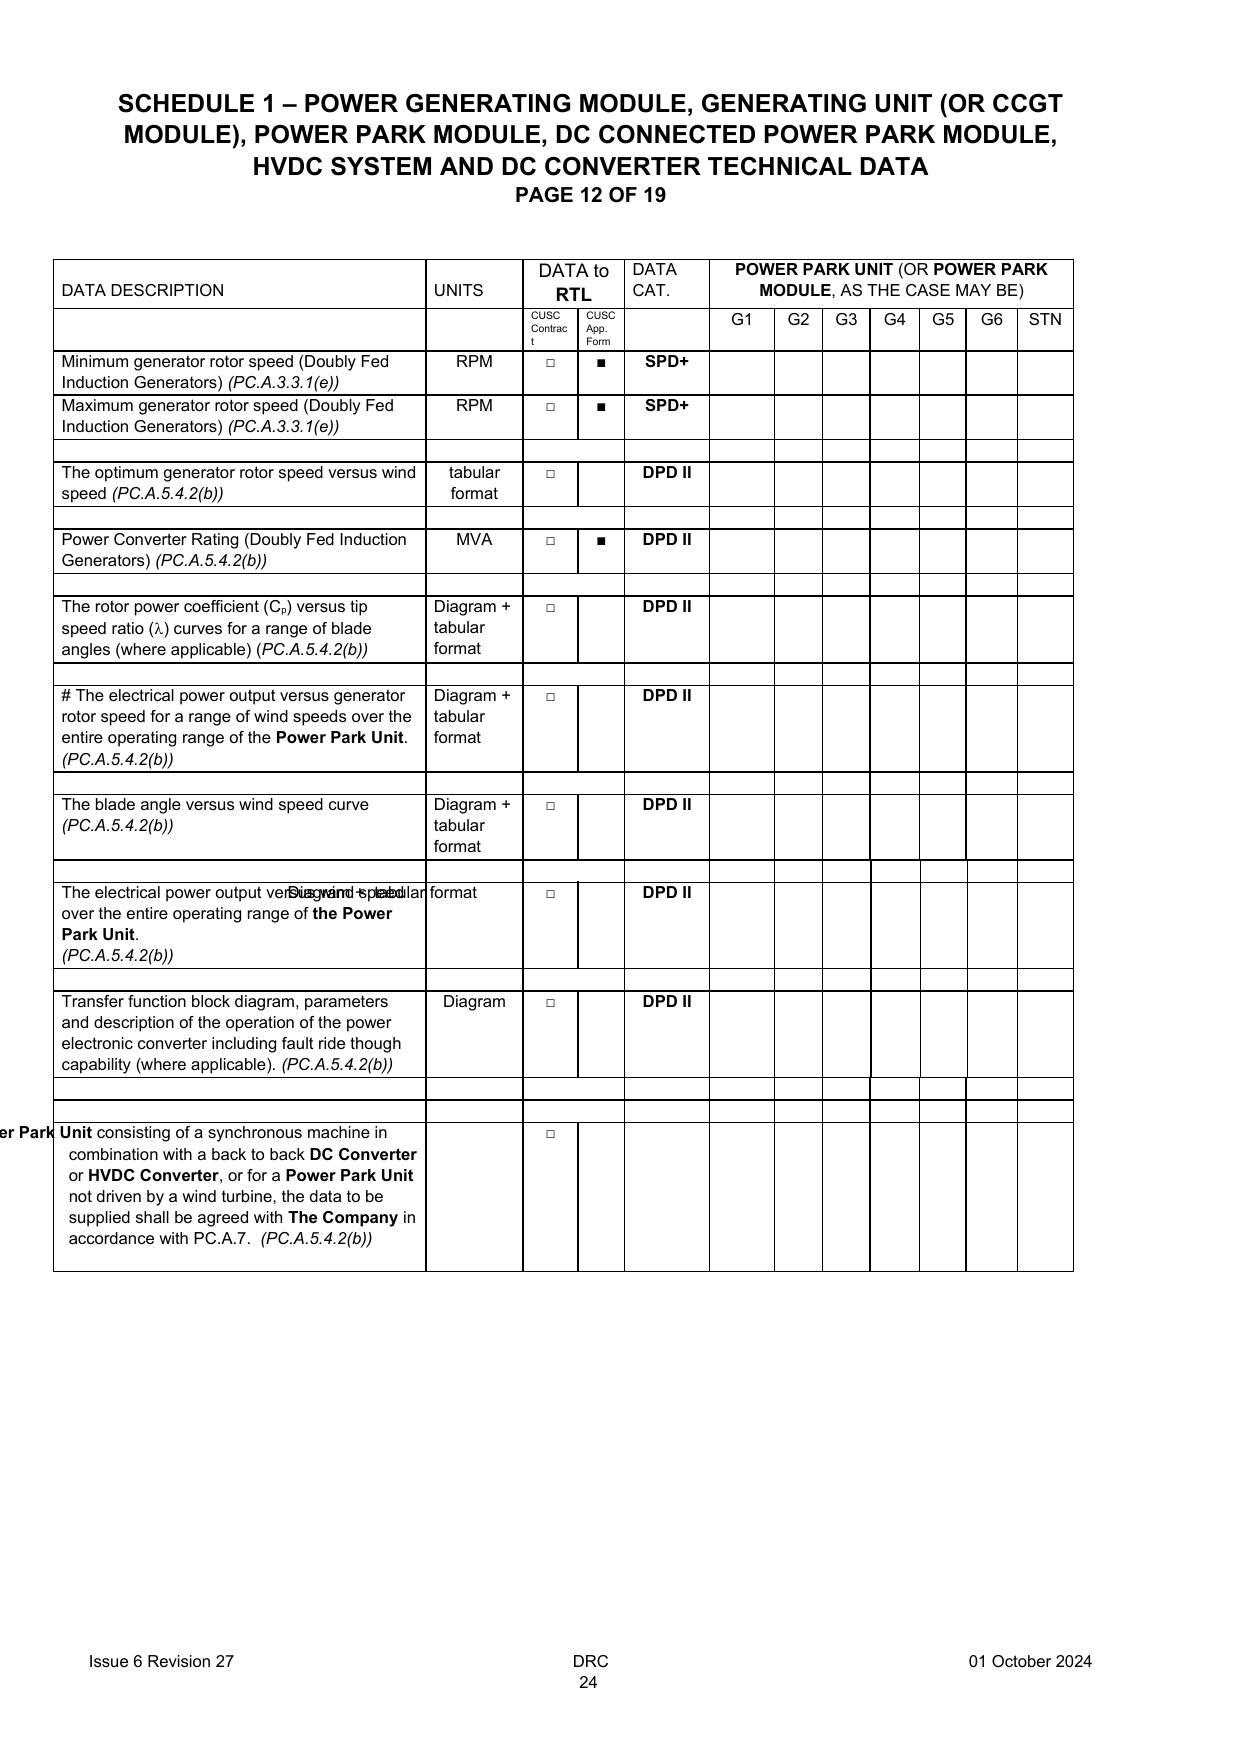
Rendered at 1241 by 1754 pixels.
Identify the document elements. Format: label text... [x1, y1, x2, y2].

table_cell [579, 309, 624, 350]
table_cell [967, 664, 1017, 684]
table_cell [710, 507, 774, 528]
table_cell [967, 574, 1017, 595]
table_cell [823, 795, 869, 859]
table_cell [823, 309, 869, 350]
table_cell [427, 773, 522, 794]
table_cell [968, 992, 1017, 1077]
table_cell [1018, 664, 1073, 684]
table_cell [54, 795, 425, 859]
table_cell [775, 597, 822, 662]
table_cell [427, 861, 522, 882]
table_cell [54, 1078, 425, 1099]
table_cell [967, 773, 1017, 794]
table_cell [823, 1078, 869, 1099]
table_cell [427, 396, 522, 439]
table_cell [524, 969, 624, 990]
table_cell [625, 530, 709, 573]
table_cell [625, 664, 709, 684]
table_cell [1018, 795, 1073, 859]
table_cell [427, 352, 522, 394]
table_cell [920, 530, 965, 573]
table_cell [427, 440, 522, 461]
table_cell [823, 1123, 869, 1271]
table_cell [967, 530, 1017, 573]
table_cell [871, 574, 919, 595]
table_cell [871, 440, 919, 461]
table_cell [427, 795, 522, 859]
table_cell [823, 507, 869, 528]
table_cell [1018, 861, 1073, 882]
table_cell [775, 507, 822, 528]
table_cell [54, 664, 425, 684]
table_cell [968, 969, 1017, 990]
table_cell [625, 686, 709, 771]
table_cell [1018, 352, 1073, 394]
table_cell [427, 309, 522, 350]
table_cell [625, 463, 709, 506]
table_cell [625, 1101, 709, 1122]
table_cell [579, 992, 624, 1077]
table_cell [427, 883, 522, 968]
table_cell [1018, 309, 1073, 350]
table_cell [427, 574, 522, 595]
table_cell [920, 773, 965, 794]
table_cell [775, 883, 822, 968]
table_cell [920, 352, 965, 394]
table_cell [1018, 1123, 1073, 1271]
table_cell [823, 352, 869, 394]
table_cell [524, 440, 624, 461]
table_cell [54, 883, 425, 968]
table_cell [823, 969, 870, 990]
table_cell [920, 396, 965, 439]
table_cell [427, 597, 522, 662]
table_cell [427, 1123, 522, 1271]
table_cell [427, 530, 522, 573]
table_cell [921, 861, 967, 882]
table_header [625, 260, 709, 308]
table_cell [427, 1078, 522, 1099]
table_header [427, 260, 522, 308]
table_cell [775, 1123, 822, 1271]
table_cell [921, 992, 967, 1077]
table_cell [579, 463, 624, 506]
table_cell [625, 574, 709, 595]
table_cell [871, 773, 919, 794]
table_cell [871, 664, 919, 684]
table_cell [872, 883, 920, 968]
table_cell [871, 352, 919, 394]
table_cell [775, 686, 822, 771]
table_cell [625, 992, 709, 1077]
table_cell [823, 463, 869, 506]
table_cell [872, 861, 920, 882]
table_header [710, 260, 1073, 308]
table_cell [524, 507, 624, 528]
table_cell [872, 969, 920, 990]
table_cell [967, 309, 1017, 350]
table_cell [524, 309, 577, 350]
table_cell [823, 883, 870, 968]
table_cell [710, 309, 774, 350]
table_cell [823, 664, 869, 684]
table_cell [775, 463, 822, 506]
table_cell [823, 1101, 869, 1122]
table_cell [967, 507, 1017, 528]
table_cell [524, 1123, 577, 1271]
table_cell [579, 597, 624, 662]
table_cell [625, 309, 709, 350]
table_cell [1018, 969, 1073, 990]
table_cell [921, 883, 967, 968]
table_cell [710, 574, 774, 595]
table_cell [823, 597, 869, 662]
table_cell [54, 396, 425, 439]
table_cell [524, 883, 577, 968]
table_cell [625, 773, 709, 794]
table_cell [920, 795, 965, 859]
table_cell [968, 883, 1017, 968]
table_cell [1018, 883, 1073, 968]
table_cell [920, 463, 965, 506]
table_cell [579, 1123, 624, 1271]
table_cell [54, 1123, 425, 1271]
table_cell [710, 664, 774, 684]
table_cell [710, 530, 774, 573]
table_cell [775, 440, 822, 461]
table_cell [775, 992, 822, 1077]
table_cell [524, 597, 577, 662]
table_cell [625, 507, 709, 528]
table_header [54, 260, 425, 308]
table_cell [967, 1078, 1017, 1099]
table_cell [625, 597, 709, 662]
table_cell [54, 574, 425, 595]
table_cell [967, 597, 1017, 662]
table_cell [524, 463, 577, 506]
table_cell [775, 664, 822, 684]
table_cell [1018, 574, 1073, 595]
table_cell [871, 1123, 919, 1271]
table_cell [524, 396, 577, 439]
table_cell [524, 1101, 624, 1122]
text PAGE 12 OF 19 [89, 183, 1092, 207]
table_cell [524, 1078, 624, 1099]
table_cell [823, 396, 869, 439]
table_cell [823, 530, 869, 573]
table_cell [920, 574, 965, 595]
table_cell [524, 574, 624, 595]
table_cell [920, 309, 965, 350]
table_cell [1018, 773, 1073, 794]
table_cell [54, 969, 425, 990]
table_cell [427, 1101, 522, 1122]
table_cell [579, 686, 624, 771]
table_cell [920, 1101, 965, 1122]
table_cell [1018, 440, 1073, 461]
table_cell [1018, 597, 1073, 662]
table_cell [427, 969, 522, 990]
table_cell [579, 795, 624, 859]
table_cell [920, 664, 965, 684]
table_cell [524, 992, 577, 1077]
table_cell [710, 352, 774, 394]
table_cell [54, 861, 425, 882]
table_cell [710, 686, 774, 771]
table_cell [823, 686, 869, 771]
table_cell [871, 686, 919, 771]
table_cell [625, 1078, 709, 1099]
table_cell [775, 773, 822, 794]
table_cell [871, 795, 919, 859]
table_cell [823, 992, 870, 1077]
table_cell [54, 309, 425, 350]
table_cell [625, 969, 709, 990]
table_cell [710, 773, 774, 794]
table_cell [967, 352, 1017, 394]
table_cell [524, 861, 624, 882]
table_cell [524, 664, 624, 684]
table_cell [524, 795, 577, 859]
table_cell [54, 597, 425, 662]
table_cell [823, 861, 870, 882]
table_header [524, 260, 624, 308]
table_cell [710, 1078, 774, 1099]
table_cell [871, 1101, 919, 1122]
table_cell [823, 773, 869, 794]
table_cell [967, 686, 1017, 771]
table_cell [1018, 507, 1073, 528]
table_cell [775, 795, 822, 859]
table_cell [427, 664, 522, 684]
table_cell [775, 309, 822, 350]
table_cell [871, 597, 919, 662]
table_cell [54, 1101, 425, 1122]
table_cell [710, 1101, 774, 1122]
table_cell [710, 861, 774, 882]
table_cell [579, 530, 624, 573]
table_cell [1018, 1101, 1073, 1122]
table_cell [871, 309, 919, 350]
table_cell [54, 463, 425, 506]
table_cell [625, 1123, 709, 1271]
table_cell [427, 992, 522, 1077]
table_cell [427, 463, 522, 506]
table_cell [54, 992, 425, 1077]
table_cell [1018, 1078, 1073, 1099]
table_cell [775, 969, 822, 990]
text SCHEDULE 1 – POWER GENERATING MODULE, GENERATING UNIT (OR CCGT MODULE), POWER PARK MODULE, DC CONNECTED POWER PARK MODULE, HVDC SYSTEM AND DC CONVERTER TECHNICAL DATA [89, 89, 1092, 181]
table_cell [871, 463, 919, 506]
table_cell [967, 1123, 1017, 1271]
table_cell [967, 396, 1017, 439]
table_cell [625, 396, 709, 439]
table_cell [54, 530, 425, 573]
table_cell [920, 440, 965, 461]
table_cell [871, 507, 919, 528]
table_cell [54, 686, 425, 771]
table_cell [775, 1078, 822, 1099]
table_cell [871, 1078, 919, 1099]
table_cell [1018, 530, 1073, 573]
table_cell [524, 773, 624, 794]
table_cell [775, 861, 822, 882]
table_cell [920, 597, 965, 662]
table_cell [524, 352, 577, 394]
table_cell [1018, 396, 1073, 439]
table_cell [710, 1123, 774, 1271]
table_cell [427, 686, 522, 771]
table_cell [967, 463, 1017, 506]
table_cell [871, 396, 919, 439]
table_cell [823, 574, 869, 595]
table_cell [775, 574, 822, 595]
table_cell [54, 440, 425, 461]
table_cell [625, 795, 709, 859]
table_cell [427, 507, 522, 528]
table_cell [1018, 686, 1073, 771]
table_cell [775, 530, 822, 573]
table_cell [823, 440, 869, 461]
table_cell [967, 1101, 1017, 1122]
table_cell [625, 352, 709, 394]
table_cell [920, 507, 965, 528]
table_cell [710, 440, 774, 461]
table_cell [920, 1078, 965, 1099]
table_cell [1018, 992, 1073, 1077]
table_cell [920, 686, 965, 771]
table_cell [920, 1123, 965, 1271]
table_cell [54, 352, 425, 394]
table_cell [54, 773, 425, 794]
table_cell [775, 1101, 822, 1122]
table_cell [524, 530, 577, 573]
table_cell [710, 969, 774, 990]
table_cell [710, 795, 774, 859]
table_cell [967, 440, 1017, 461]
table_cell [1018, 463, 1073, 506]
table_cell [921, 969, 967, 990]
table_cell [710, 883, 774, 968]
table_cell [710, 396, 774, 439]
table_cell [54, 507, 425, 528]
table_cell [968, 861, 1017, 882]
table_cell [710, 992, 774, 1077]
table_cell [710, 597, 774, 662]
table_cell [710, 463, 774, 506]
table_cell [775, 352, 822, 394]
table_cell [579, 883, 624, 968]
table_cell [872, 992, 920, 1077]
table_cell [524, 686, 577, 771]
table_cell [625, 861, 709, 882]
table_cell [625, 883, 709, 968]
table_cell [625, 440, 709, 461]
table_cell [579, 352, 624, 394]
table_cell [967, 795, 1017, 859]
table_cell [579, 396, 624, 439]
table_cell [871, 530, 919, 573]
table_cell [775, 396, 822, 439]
